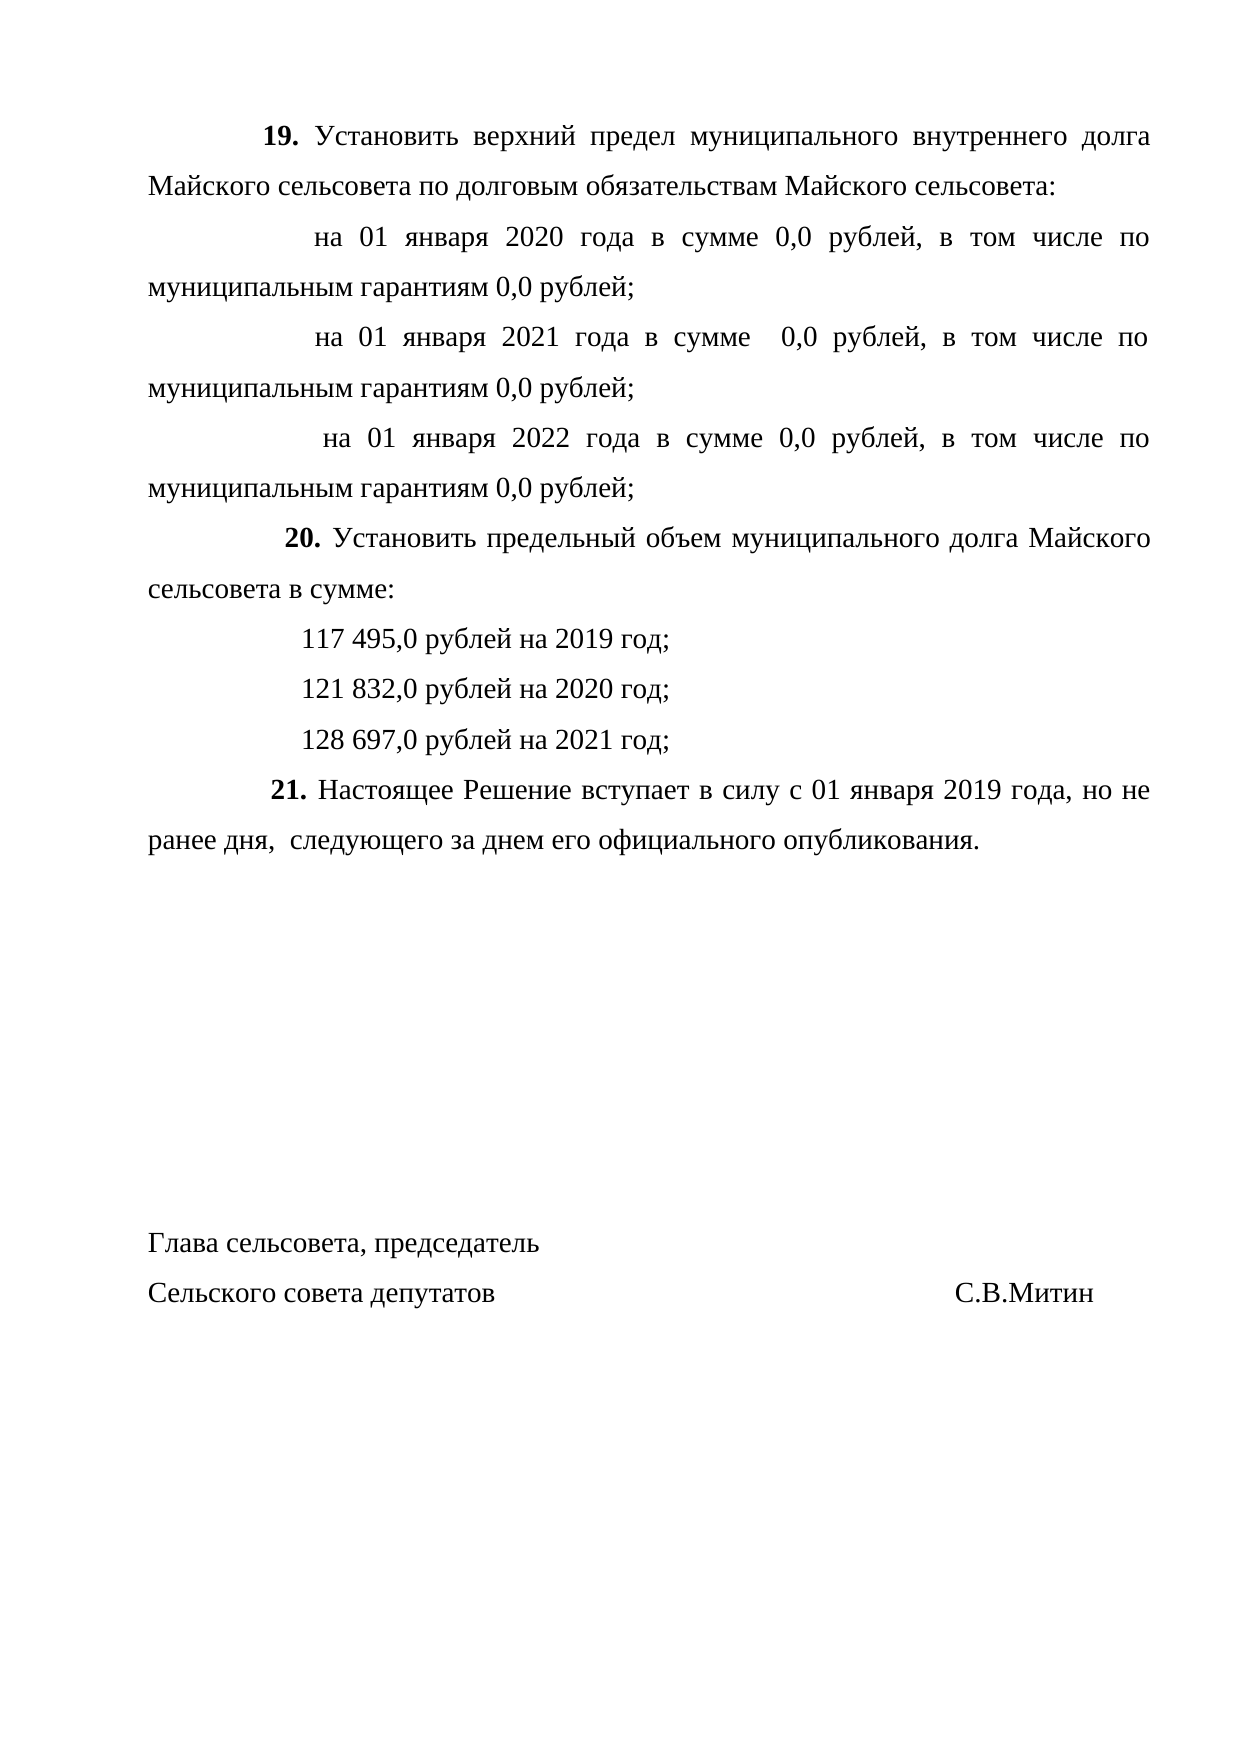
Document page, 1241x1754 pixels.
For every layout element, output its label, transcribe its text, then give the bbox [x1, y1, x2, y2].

text 19. Установить верхний предел муниципального внутреннего долга Майского сельсовета по долговым обязательствам Майского сельсовета: [148, 118, 1152, 202]
text 20. Установить предельный объем муниципального долга Майского сельсовета в сумме: [148, 521, 1152, 604]
text на 01 января 2020 года в сумме 0,0 рублей, в том числе по муниципальным гарантиям 0,0 рублей; [148, 219, 1152, 303]
text на 01 января 2021 года в сумме 0,0 рублей, в том числе по муниципальным гарантиям 0,0 рублей; [148, 319, 1152, 403]
text 121 832,0 рублей на 2020 год; [148, 672, 1152, 705]
text на 01 января 2022 года в сумме 0,0 рублей, в том числе по муниципальным гарантиям 0,0 рублей; [148, 420, 1152, 504]
text Глава сельсовета, председатель [148, 1225, 1152, 1258]
text 21. Настоящее Решение вступает в силу с 01 января 2019 года, но не ранее дня, следующего за днем его официального опубликования. [148, 772, 1152, 856]
text 128 697,0 рублей на 2021 год; [148, 722, 1152, 755]
text 117 495,0 рублей на 2019 год; [148, 621, 1152, 655]
text Сельского совета депутатов С.В.Митин [148, 1275, 1152, 1309]
